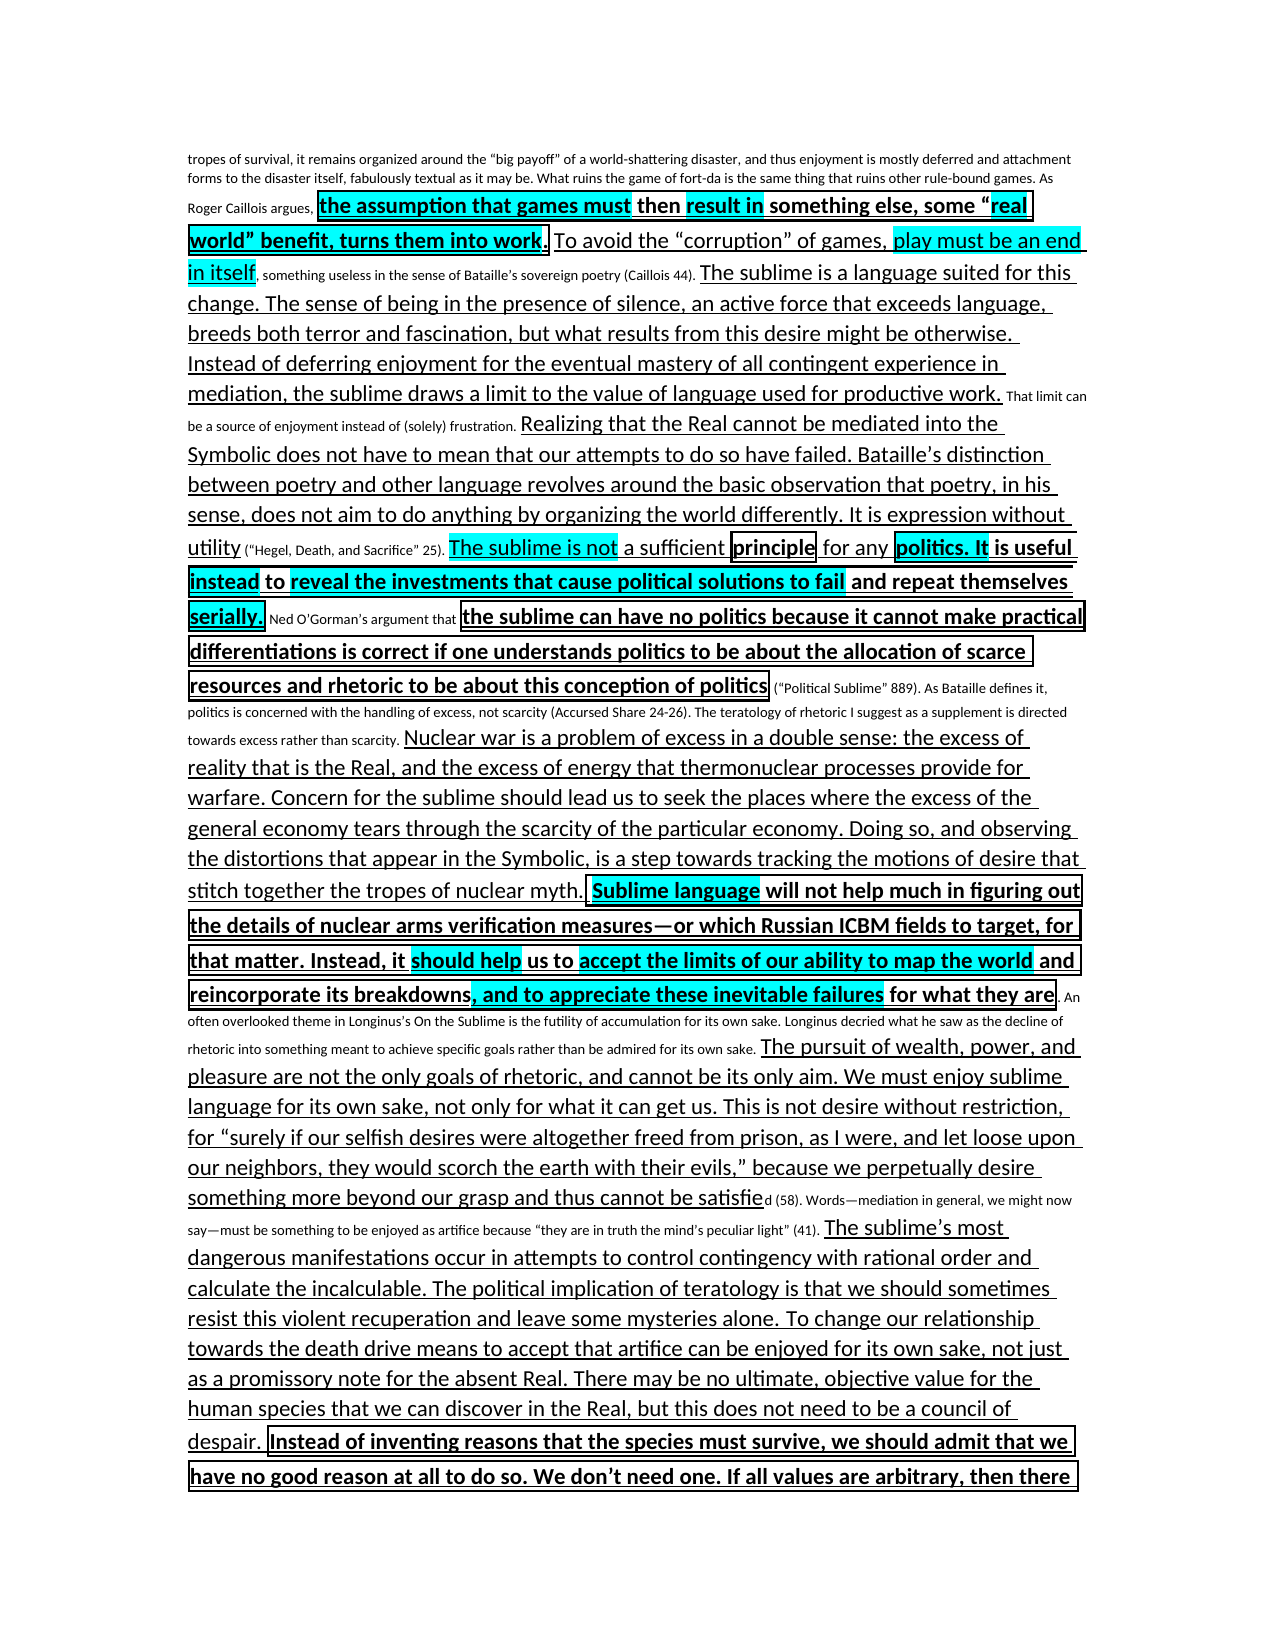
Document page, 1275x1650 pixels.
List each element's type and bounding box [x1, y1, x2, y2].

text [187, 150, 1087, 1492]
